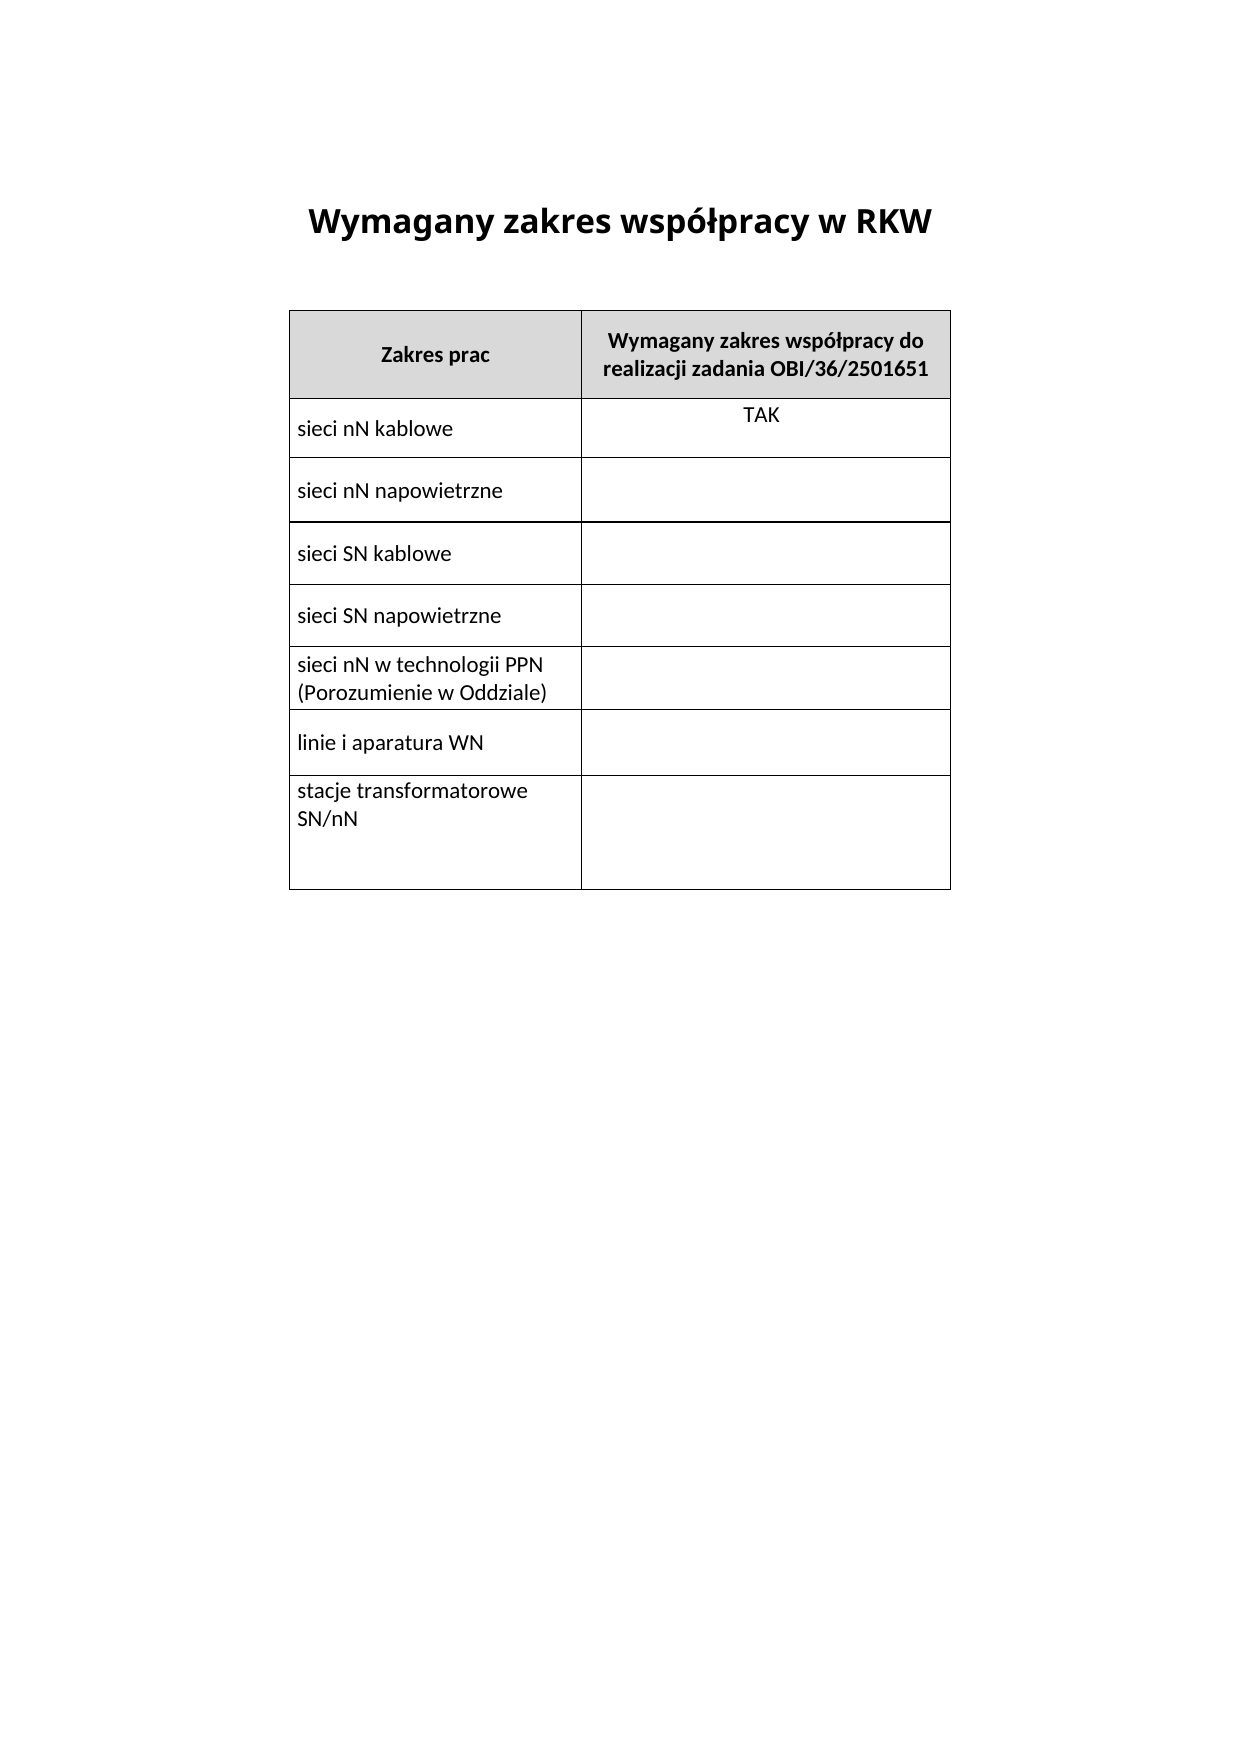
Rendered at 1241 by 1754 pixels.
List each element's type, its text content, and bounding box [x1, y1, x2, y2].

table_cell sieci SN kablowe [290, 523, 581, 584]
table_cell stacje transformatorowe SN/nN [290, 776, 581, 888]
table_cell [582, 523, 950, 584]
table_cell sieci nN kablowe [290, 399, 581, 457]
table_cell [582, 458, 950, 521]
table_cell TAK [582, 399, 950, 457]
subtitle Wymagany zakres współpracy w RKW [148, 198, 1093, 243]
table_cell [582, 776, 950, 888]
table_cell [582, 647, 950, 708]
table_cell sieci nN w technologii PPN (Porozumienie w Oddziale) [290, 647, 581, 708]
table_cell [582, 710, 950, 775]
table_cell sieci SN napowietrzne [290, 585, 581, 646]
table_cell linie i aparatura WN [290, 710, 581, 775]
table_header Wymagany zakres współpracy do realizacji zadania OBI/36/2501651 [582, 311, 950, 398]
table_cell [582, 585, 950, 646]
table_header Zakres prac [290, 311, 581, 398]
table_cell sieci nN napowietrzne [290, 458, 581, 521]
